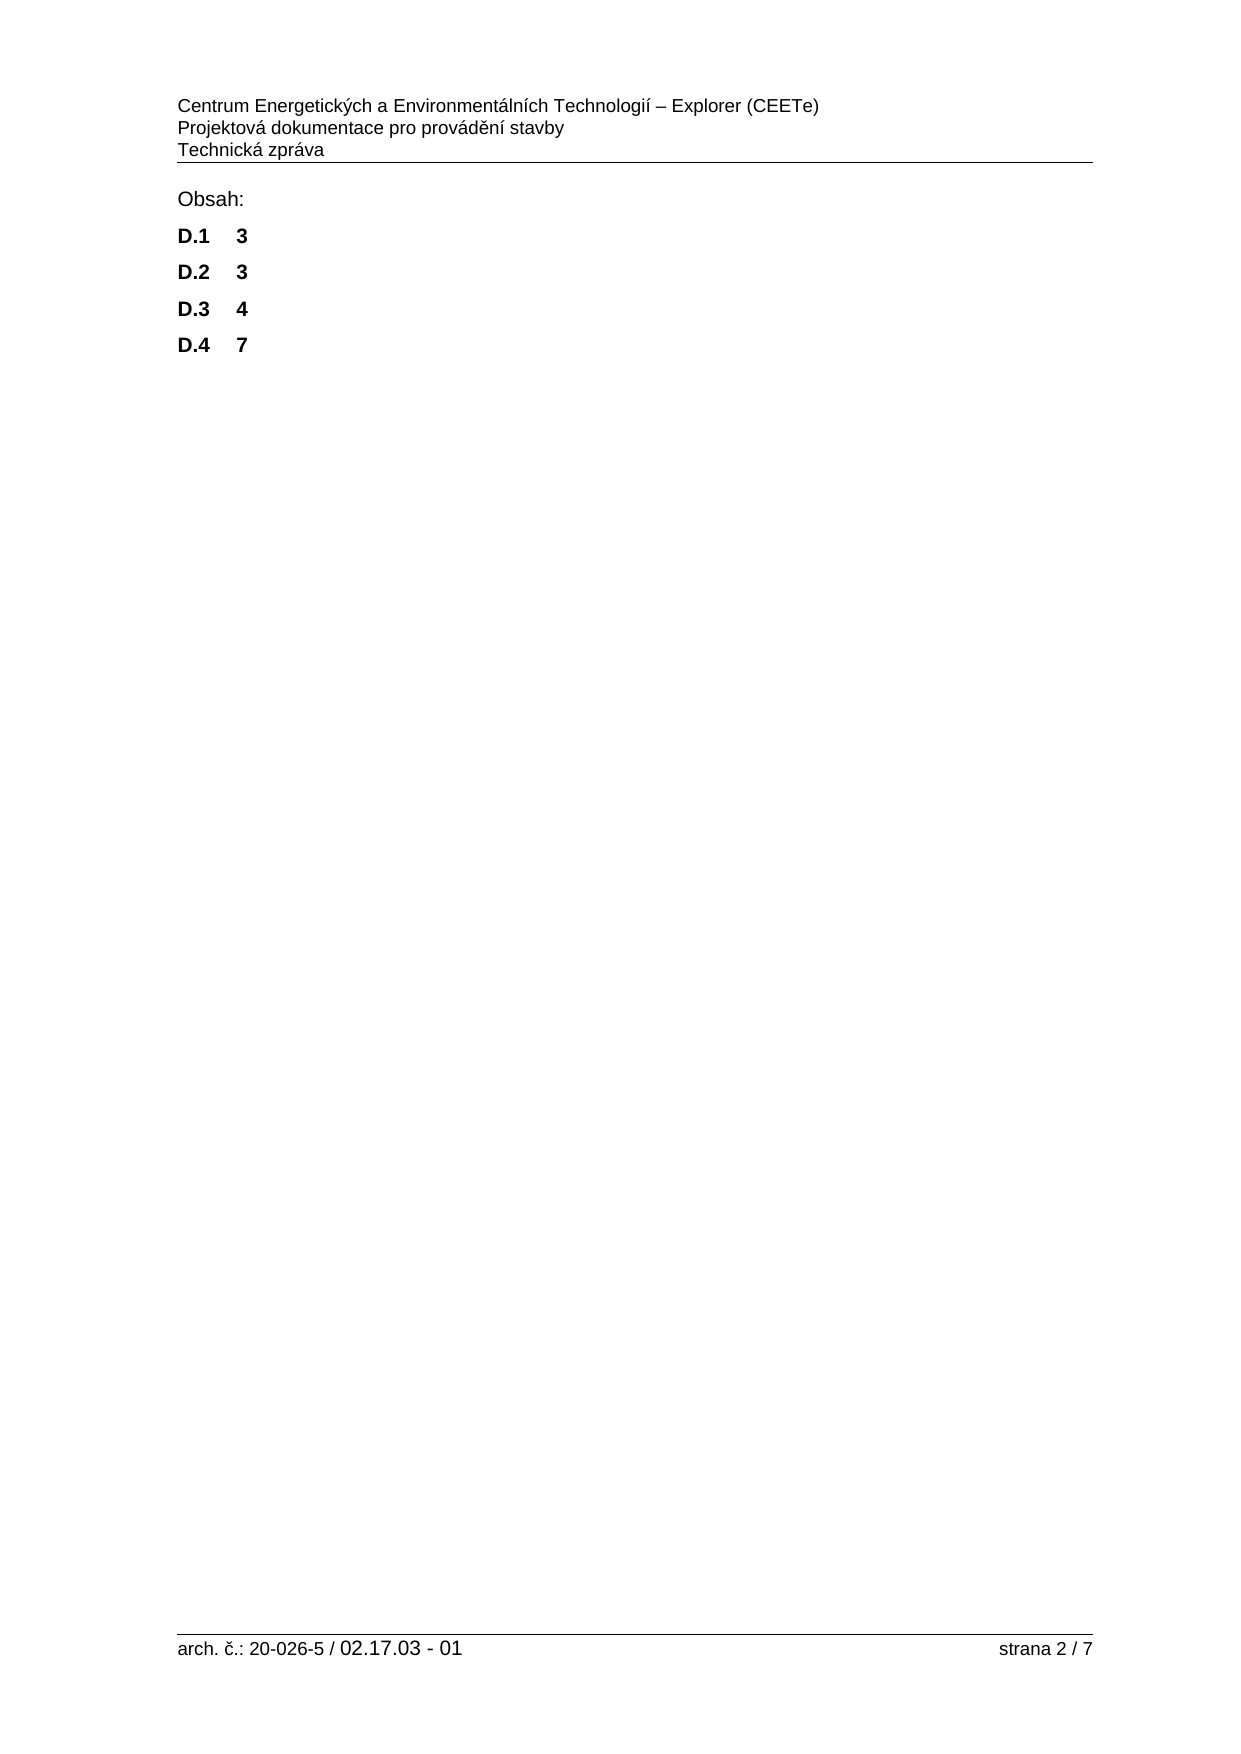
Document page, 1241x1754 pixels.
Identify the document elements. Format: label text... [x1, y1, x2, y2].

text D.4 7 [177, 333, 1093, 357]
text D.1 3 [177, 223, 1093, 247]
text D.3 4 [177, 296, 1093, 320]
text D.2 3 [177, 260, 1093, 284]
text Obsah: [177, 187, 1093, 211]
